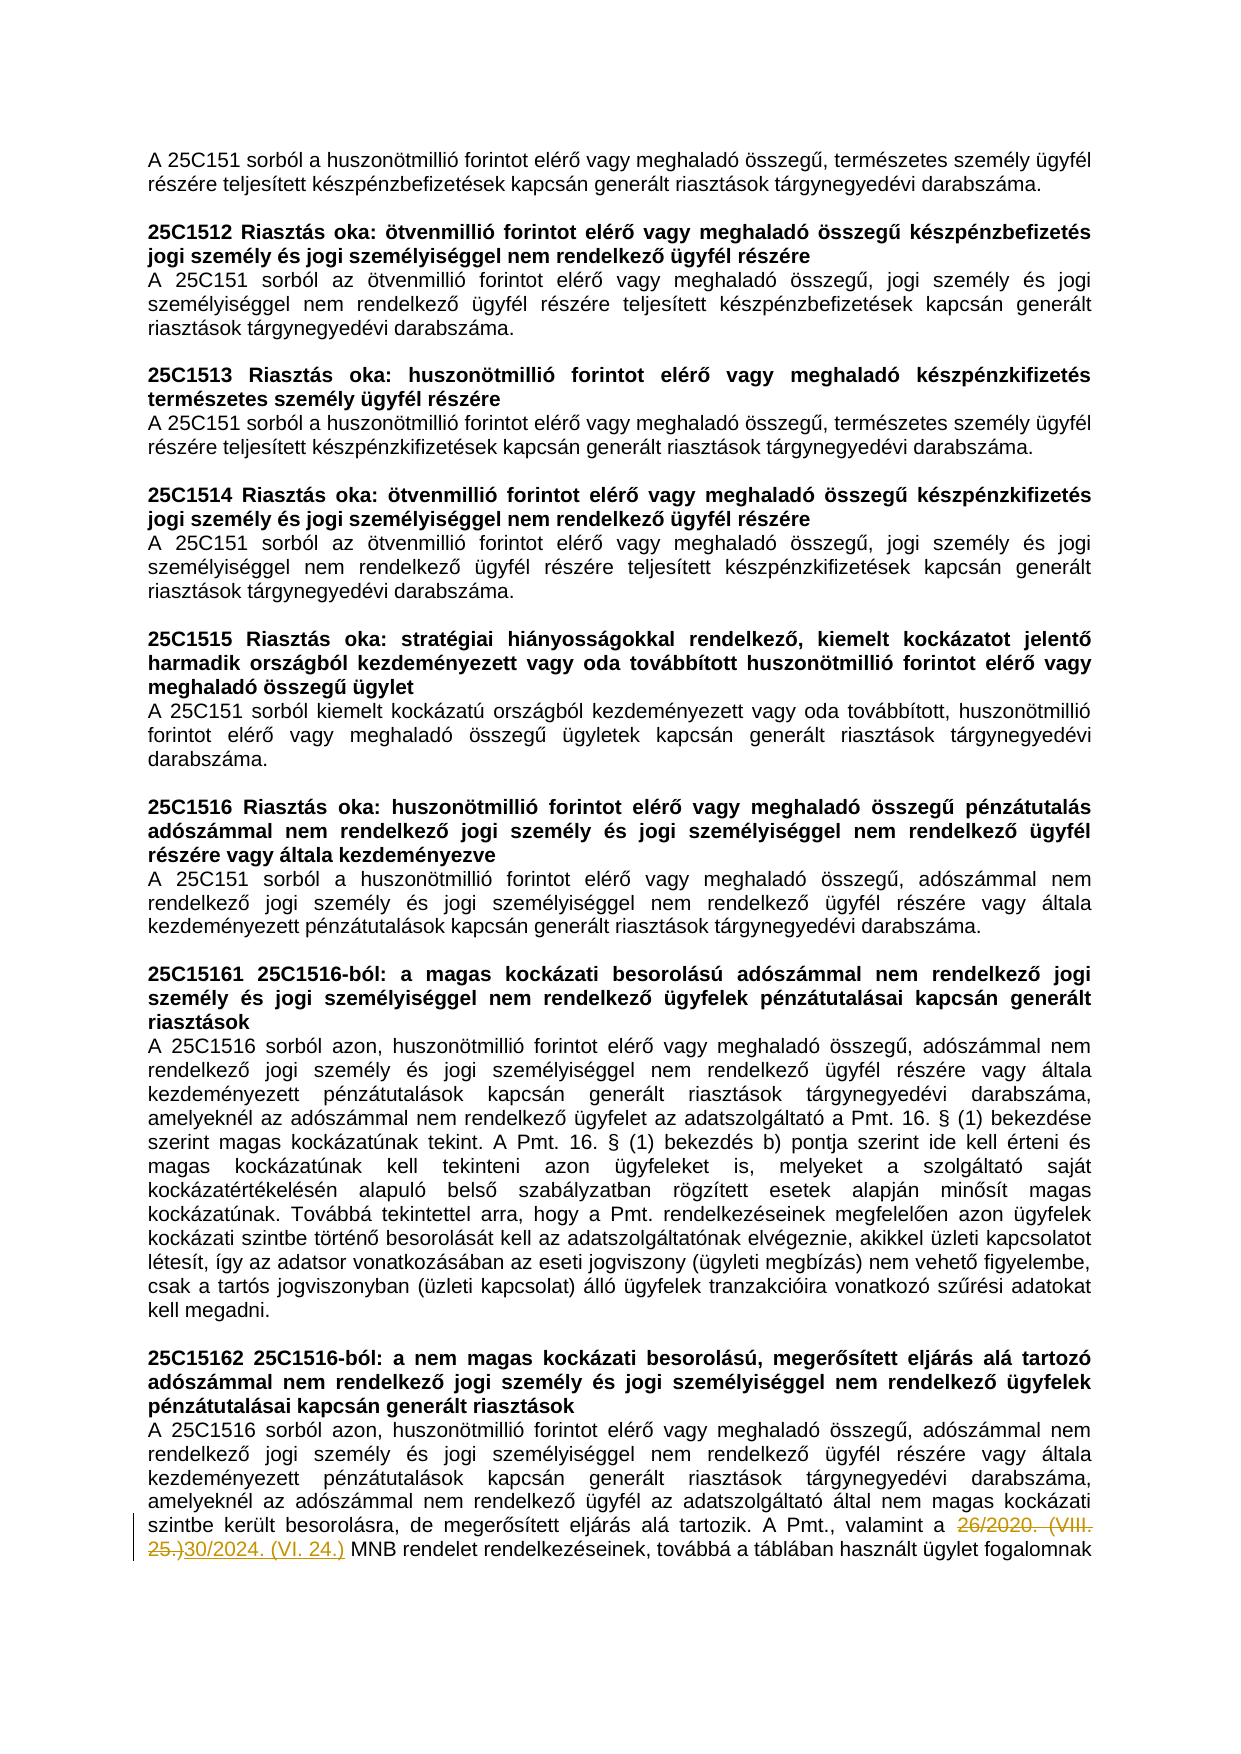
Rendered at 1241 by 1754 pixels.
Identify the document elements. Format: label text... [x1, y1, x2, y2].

text A 25C1516 sorból azon, huszonötmillió forintot elérő vagy meghaladó összegű, adószámmal nem rendelkező jogi személy és jogi személyiséggel nem rendelkező ügyfél részére vagy általa kezdeményezett pénzátutalások kapcsán generált riasztások tárgynegyedévi darabszáma, amelyeknél az adószámmal nem rendelkező ügyfelet az adatszolgáltató a Pmt. 16. § (1) bekezdése szerint magas kockázatúnak tekint. A Pmt. 16. § (1) bekezdés b) pontja szerint ide kell érteni és magas kockázatúnak kell tekinteni azon ügyfeleket is, melyeket a szolgáltató saját kockázatértékelésén alapuló belső szabályzatban rögzített esetek alapján minősít magas kockázatúnak. Továbbá tekintettel arra, hogy a Pmt. rendelkezéseinek megfelelően azon ügyfelek kockázati szintbe történő besorolását kell az adatszolgáltatónak elvégeznie, akikkel üzleti kapcsolatot létesít, így az adatsor vonatkozásában az eseti jogviszony (ügyleti megbízás) nem vehető figyelembe, csak a tartós jogviszonyban (üzleti kapcsolat) álló ügyfelek tranzakcióira vonatkozó szűrési adatokat kell megadni. [148, 1034, 1092, 1322]
text 25C1515 Riasztás oka: stratégiai hiányosságokkal rendelkező, kiemelt kockázatot jelentő harmadik országból kezdeményezett vagy oda továbbított huszonötmillió forintot elérő vagy meghaladó összegű ügylet [148, 627, 1092, 699]
text A 25C151 sorból a huszonötmillió forintot elérő vagy meghaladó összegű, természetes személy ügyfél részére teljesített készpénzkifizetések kapcsán generált riasztások tárgynegyedévi darabszáma. [148, 411, 1092, 459]
text A 25C151 sorból kiemelt kockázatú országból kezdeményezett vagy oda továbbított, huszonötmillió forintot elérő vagy meghaladó összegű ügyletek kapcsán generált riasztások tárgynegyedévi darabszáma. [148, 699, 1092, 771]
text 25C1513 Riasztás oka: huszonötmillió forintot elérő vagy meghaladó készpénzkifizetés természetes személy ügyfél részére [148, 363, 1092, 411]
text 25C15161 25C1516-ból: a magas kockázati besorolású adószámmal nem rendelkező jogi személy és jogi személyiséggel nem rendelkező ügyfelek pénzátutalásai kapcsán generált riasztások [148, 962, 1092, 1034]
text 25C1514 Riasztás oka: ötvenmillió forintot elérő vagy meghaladó összegű készpénzkifizetés jogi személy és jogi személyiséggel nem rendelkező ügyfél részére [148, 483, 1092, 531]
text 25C1516 Riasztás oka: huszonötmillió forintot elérő vagy meghaladó összegű pénzátutalás adószámmal nem rendelkező jogi személy és jogi személyiséggel nem rendelkező ügyfél részére vagy általa kezdeményezve [148, 794, 1092, 866]
text 25C15162 25C1516-ból: a nem magas kockázati besorolású, megerősített eljárás alá tartozó adószámmal nem rendelkező jogi személy és jogi személyiséggel nem rendelkező ügyfelek pénzátutalásai kapcsán generált riasztások [148, 1346, 1092, 1417]
text A 25C151 sorból az ötvenmillió forintot elérő vagy meghaladó összegű, jogi személy és jogi személyiséggel nem rendelkező ügyfél részére teljesített készpénzbefizetések kapcsán generált riasztások tárgynegyedévi darabszáma. [148, 267, 1092, 339]
text A 25C151 sorból a huszonötmillió forintot elérő vagy meghaladó összegű, adószámmal nem rendelkező jogi személy és jogi személyiséggel nem rendelkező ügyfél részére vagy általa kezdeményezett pénzátutalások kapcsán generált riasztások tárgynegyedévi darabszáma. [148, 866, 1092, 938]
text A 25C151 sorból az ötvenmillió forintot elérő vagy meghaladó összegű, jogi személy és jogi személyiséggel nem rendelkező ügyfél részére teljesített készpénzkifizetések kapcsán generált riasztások tárgynegyedévi darabszáma. [148, 531, 1092, 603]
text A 25C151 sorból a huszonötmillió forintot elérő vagy meghaladó összegű, természetes személy ügyfél részére teljesített készpénzbefizetések kapcsán generált riasztások tárgynegyedévi darabszáma. [148, 148, 1092, 196]
text 25C1512 Riasztás oka: ötvenmillió forintot elérő vagy meghaladó összegű készpénzbefizetés jogi személy és jogi személyiséggel nem rendelkező ügyfél részére [148, 219, 1092, 267]
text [148, 1417, 1092, 1561]
